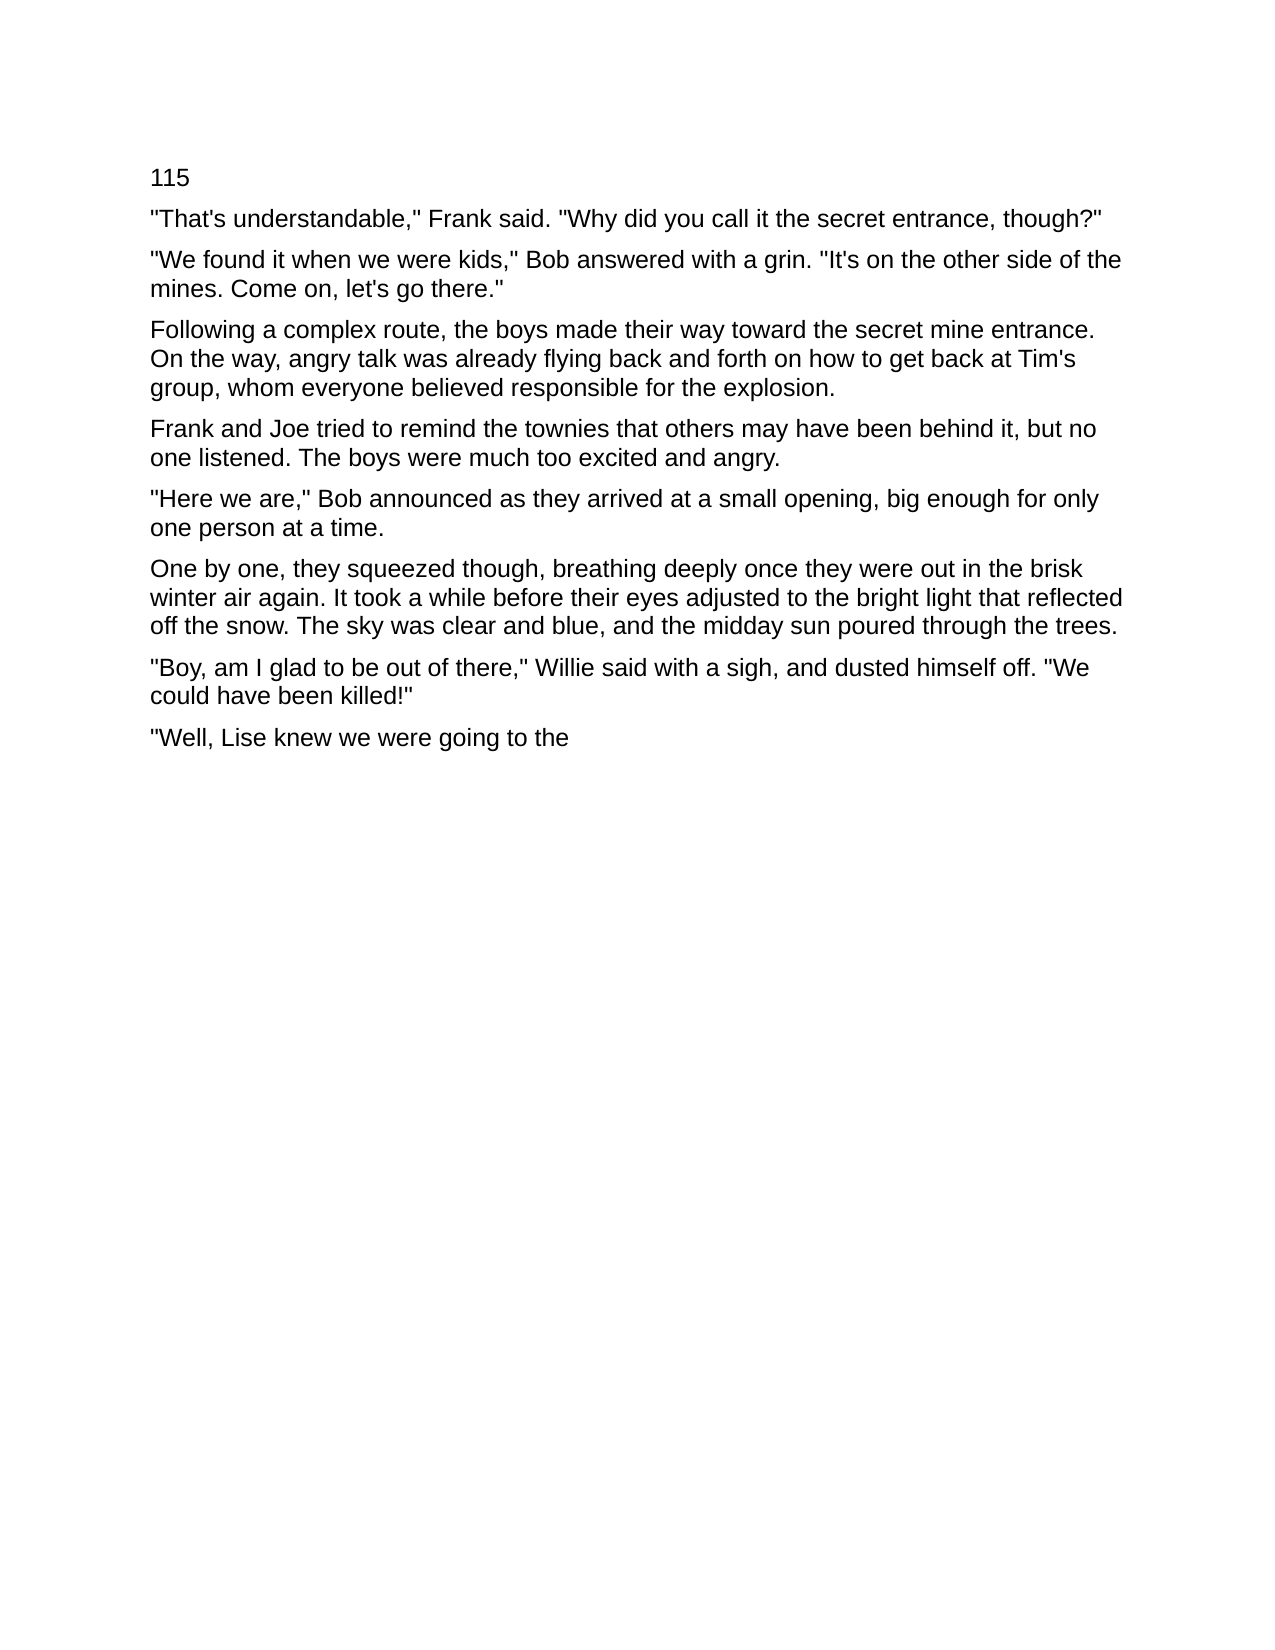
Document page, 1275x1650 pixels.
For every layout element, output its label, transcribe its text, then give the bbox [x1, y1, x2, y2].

text "Here we are," Bob announced as they arrived at a small opening, big enough for only one person at a time. [150, 484, 1125, 541]
text Frank and Joe tried to remind the townies that others may have been behind it, but no one listened. The boys were much too excited and angry. [150, 414, 1125, 471]
text "That's understandable," Frank said. "Why did you call it the secret entrance, though?" [150, 204, 1125, 232]
text 115 [150, 162, 1125, 191]
text "Boy, am I glad to be out of there," Willie said with a sigh, and dusted himself off. "We could have been killed!" [150, 652, 1125, 710]
text One by one, they squeezed though, breathing deeply once they were out in the brisk winter air again. It took a while before their eyes adjusted to the bright light that reflected off the snow. The sky was clear and blue, and the midday sun poured through the trees. [150, 554, 1125, 640]
text Following a complex route, the boys made their way toward the secret mine entrance. On the way, angry talk was already flying back and forth on how to get back at Tim's group, whom everyone believed responsible for the explosion. [150, 315, 1125, 401]
text "We found it when we were kids," Bob answered with a grin. "It's on the other side of the mines. Come on, let's go there." [150, 245, 1125, 302]
text "Well, Lise knew we were going to the [150, 722, 1125, 751]
